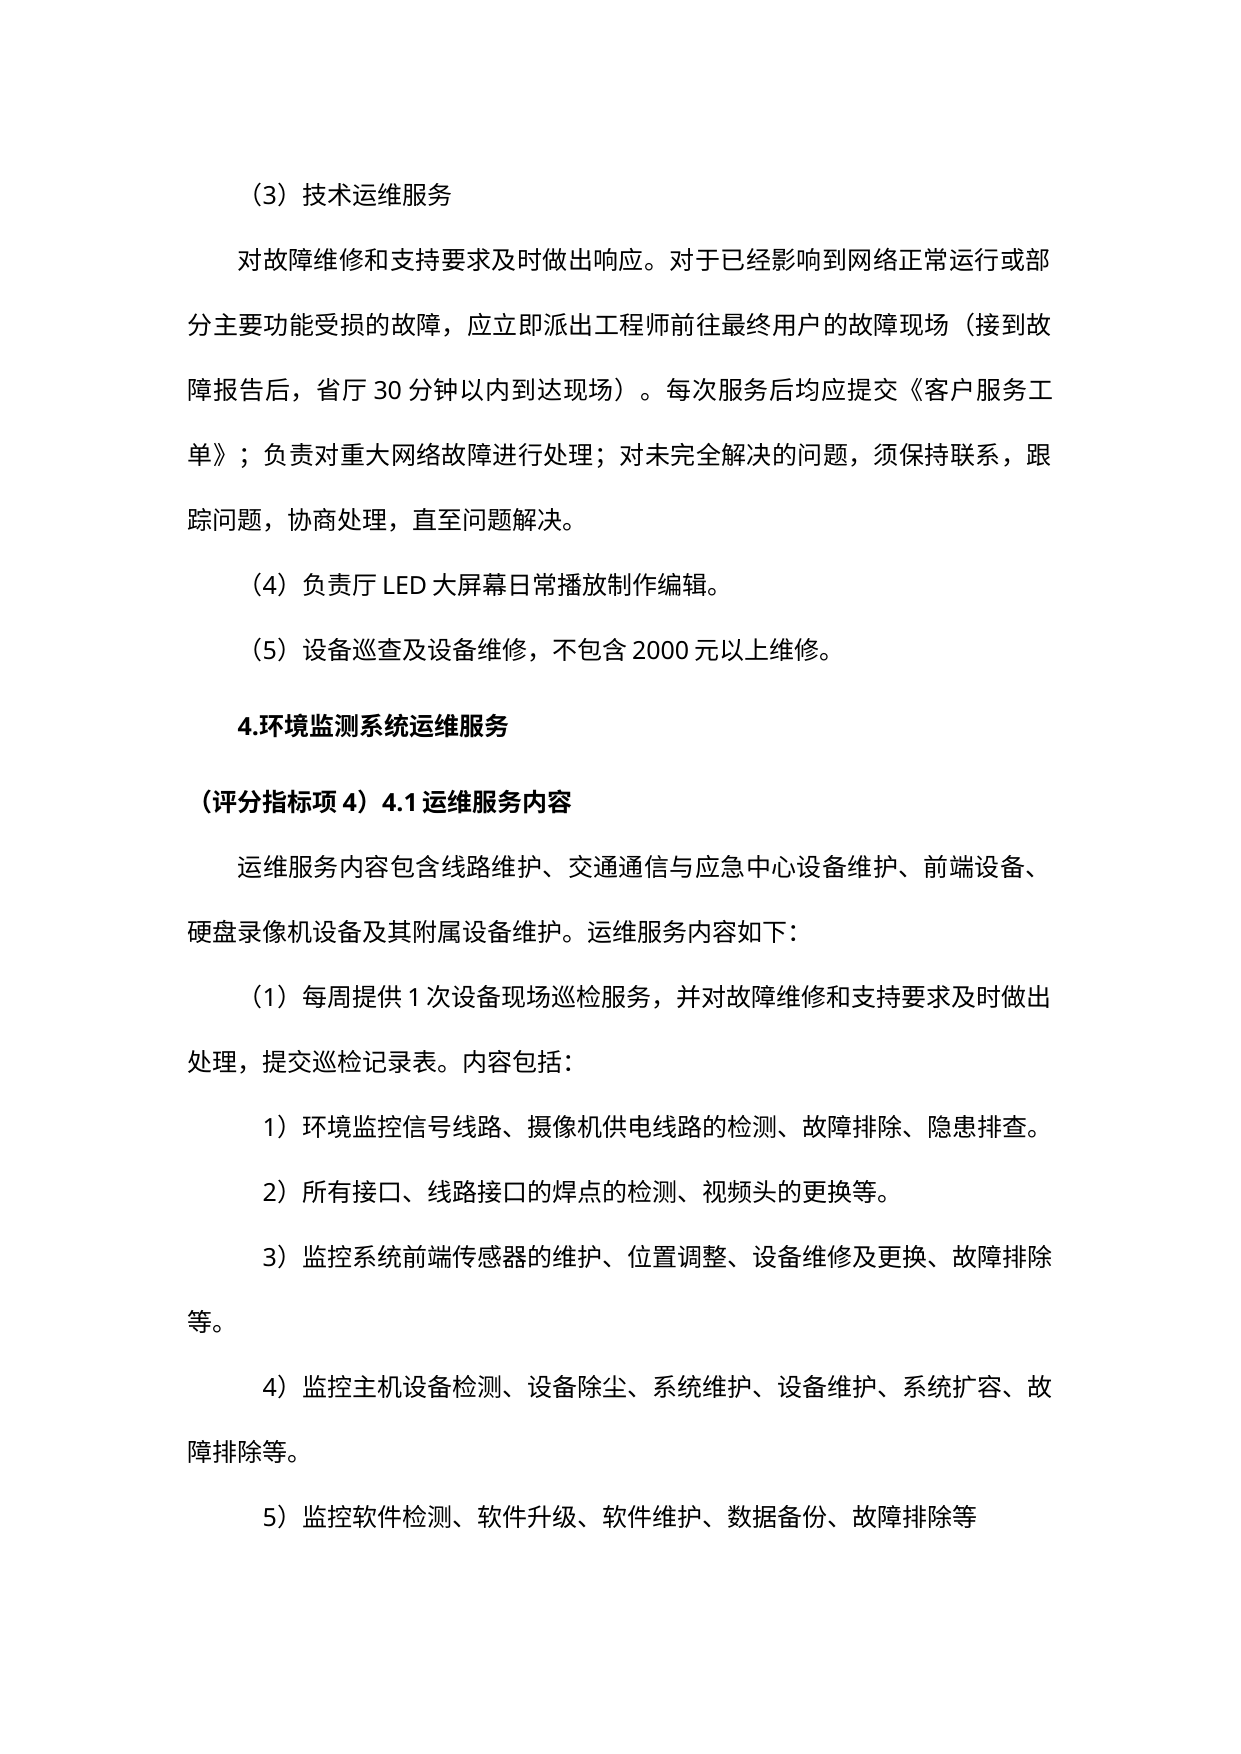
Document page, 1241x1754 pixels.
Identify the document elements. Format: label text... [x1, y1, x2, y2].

text （4）负责厅LED大屏幕日常播放制作编辑。 [187, 552, 1053, 617]
text （5）设备巡查及设备维修，不包含2000元以上维修。 [187, 617, 1053, 682]
text （1）每周提供1次设备现场巡检服务，并对故障维修和支持要求及时做出处理，提交巡检记录表。内容包括： [187, 964, 1053, 1094]
text 5）监控软件检测、软件升级、软件维护、数据备份、故障排除等 [187, 1484, 1053, 1549]
text 运维服务内容包含线路维护、交通通信与应急中心设备维护、前端设备、硬盘录像机设备及其附属设备维护。运维服务内容如下： [187, 834, 1053, 964]
text （评分指标项4）4.1运维服务内容 [187, 769, 1053, 834]
text （3）技术运维服务 [187, 162, 1053, 227]
text 4）监控主机设备检测、设备除尘、系统维护、设备维护、系统扩容、故障排除等。 [187, 1354, 1053, 1484]
text 对故障维修和支持要求及时做出响应。对于已经影响到网络正常运行或部分主要功能受损的故障，应立即派出工程师前往最终用户的故障现场（接到故障报告后，省厅30分钟以内到达现场）。每次服务后均应提交《客户服务工单》；负责对重大网络故障进行处理；对未完全解决的问题，须保持联系，跟踪问题，协商处理，直至问题解决。 [187, 227, 1053, 552]
text 3）监控系统前端传感器的维护、位置调整、设备维修及更换、故障排除等。 [187, 1224, 1053, 1354]
text 2）所有接口、线路接口的焊点的检测、视频头的更换等。 [187, 1159, 1053, 1224]
text 4.环境监测系统运维服务 [187, 693, 1053, 758]
text 1）环境监控信号线路、摄像机供电线路的检测、故障排除、隐患排查。 [187, 1094, 1053, 1159]
